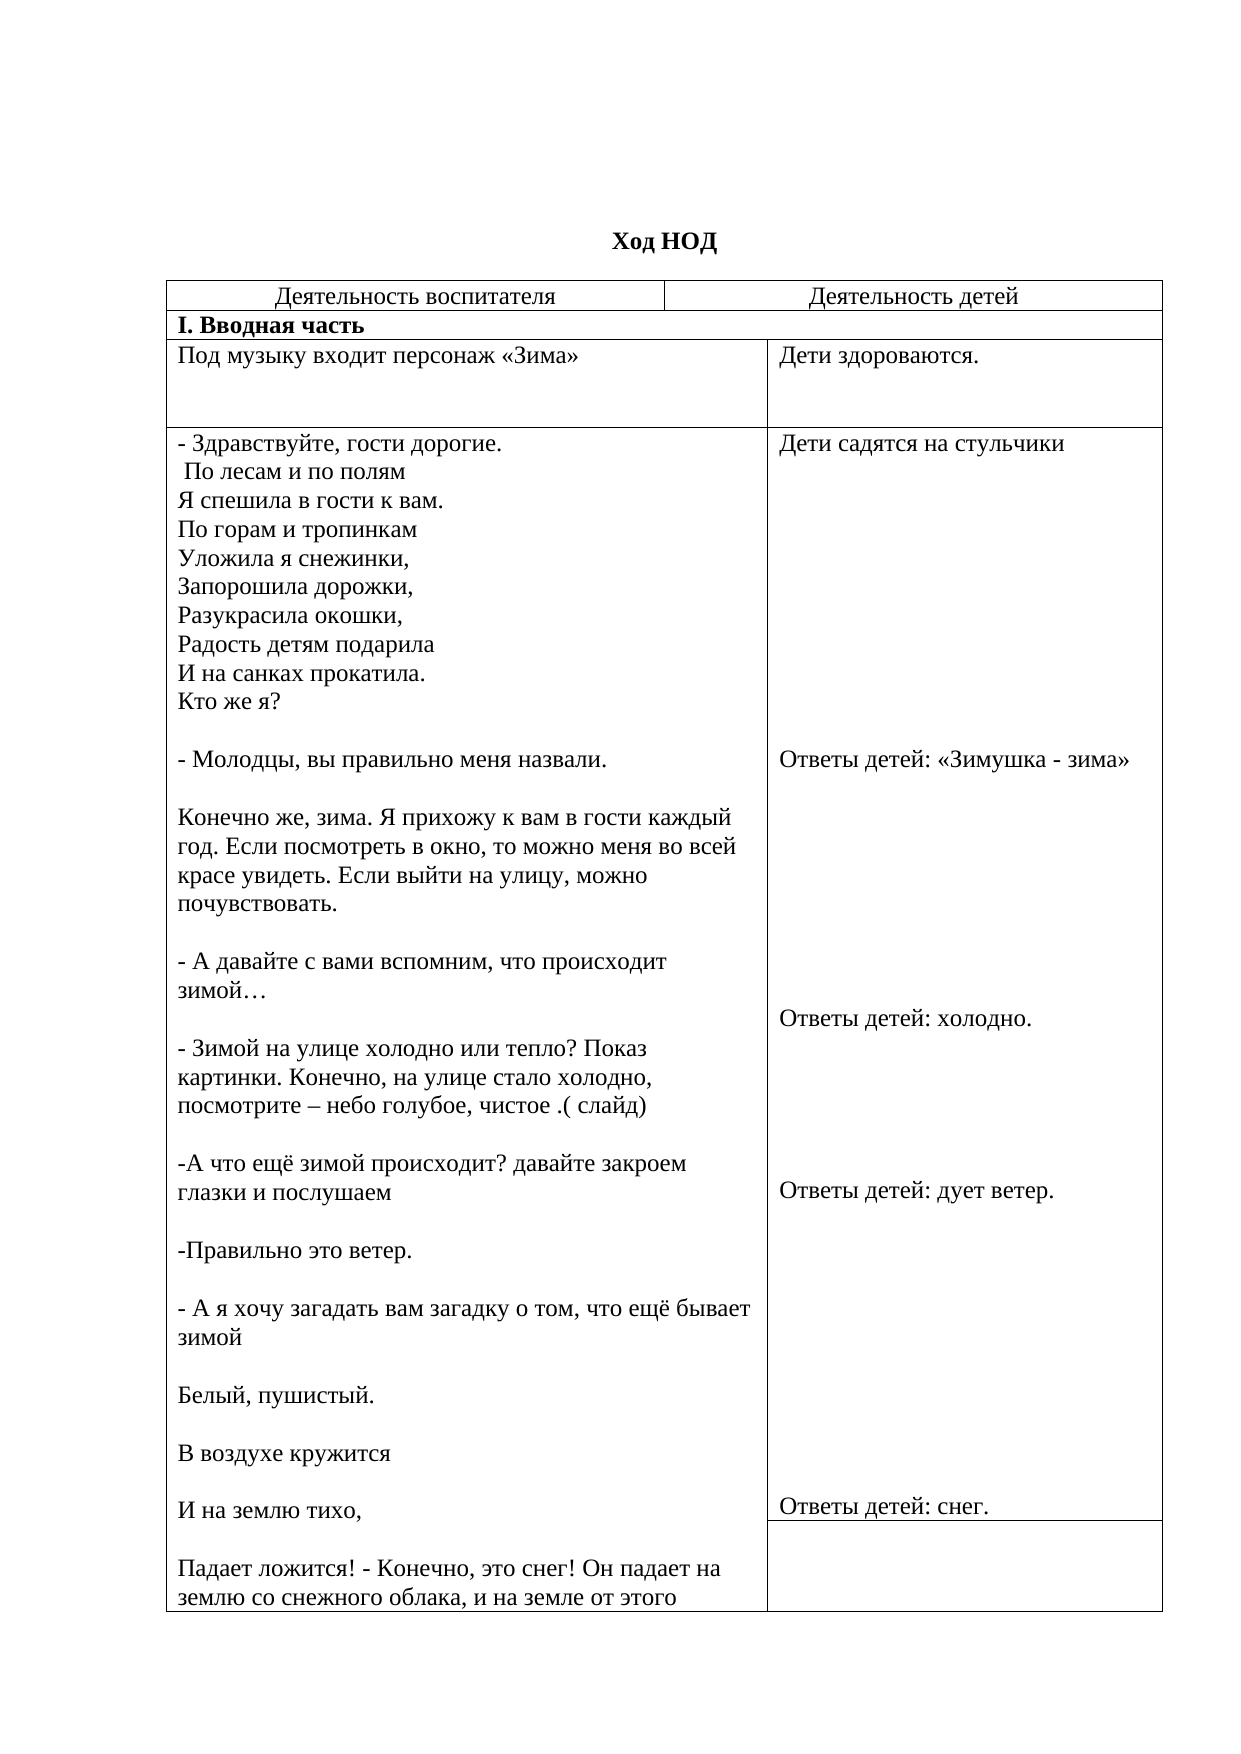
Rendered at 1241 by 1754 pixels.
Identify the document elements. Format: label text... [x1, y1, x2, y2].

table_cell Под музыку входит персонаж «Зима» [167, 340, 767, 427]
table_header Деятельность воспитателя [167, 281, 664, 309]
table_cell I. Вводная часть [167, 311, 1162, 339]
table_cell - Здравствуйте, гости дорогие. По лесам и по полям Я спешила в гости к вам. По горам и тропинкам Уложила я снежинки, Запорошила дорожки, Разукрасила окошки, Радость детям подарила И на санках прокатила. Кто же я? - Молодцы, вы правильно меня назвали. Конечно же, зима. Я прихожу к вам в гости каждый год. Если посмотреть в окно, то можно меня во всей красе увидеть. Если выйти на улицу, можно почувствовать. - А давайте с вами вспомним, что происходит зимой… - Зимой на улице холодно или тепло? Показ картинки. Конечно, на улице стало холодно, посмотрите – небо голубое, чистое .( слайд) -А что ещё зимой происходит? давайте закроем глазки и послушаем -Правильно это ветер. - А я хочу загадать вам загадку о том, что ещё бывает зимой Белый, пушистый. В воздухе кружится И на землю тихо, Падает ложится! - Конечно, это снег! Он падает на землю со снежного облака, и на земле от этого появляются пушистые сугробы. – (слайд) С неба падают снежинки, Словно белые пушинки, Покрывая все кругом Мягким бархатным ковром. [167, 428, 767, 1611]
table_header Деятельность детей [665, 281, 1162, 309]
table_cell Дети здороваются. [768, 340, 1162, 427]
table_cell Дети садятся на стульчики Ответы детей: «Зимушка - зима» Ответы детей: холодно. Ответы детей: дует ветер. Ответы детей: снег. [768, 428, 1162, 1520]
table_cell [768, 1521, 1162, 1611]
text Ход НОД [177, 226, 1152, 254]
